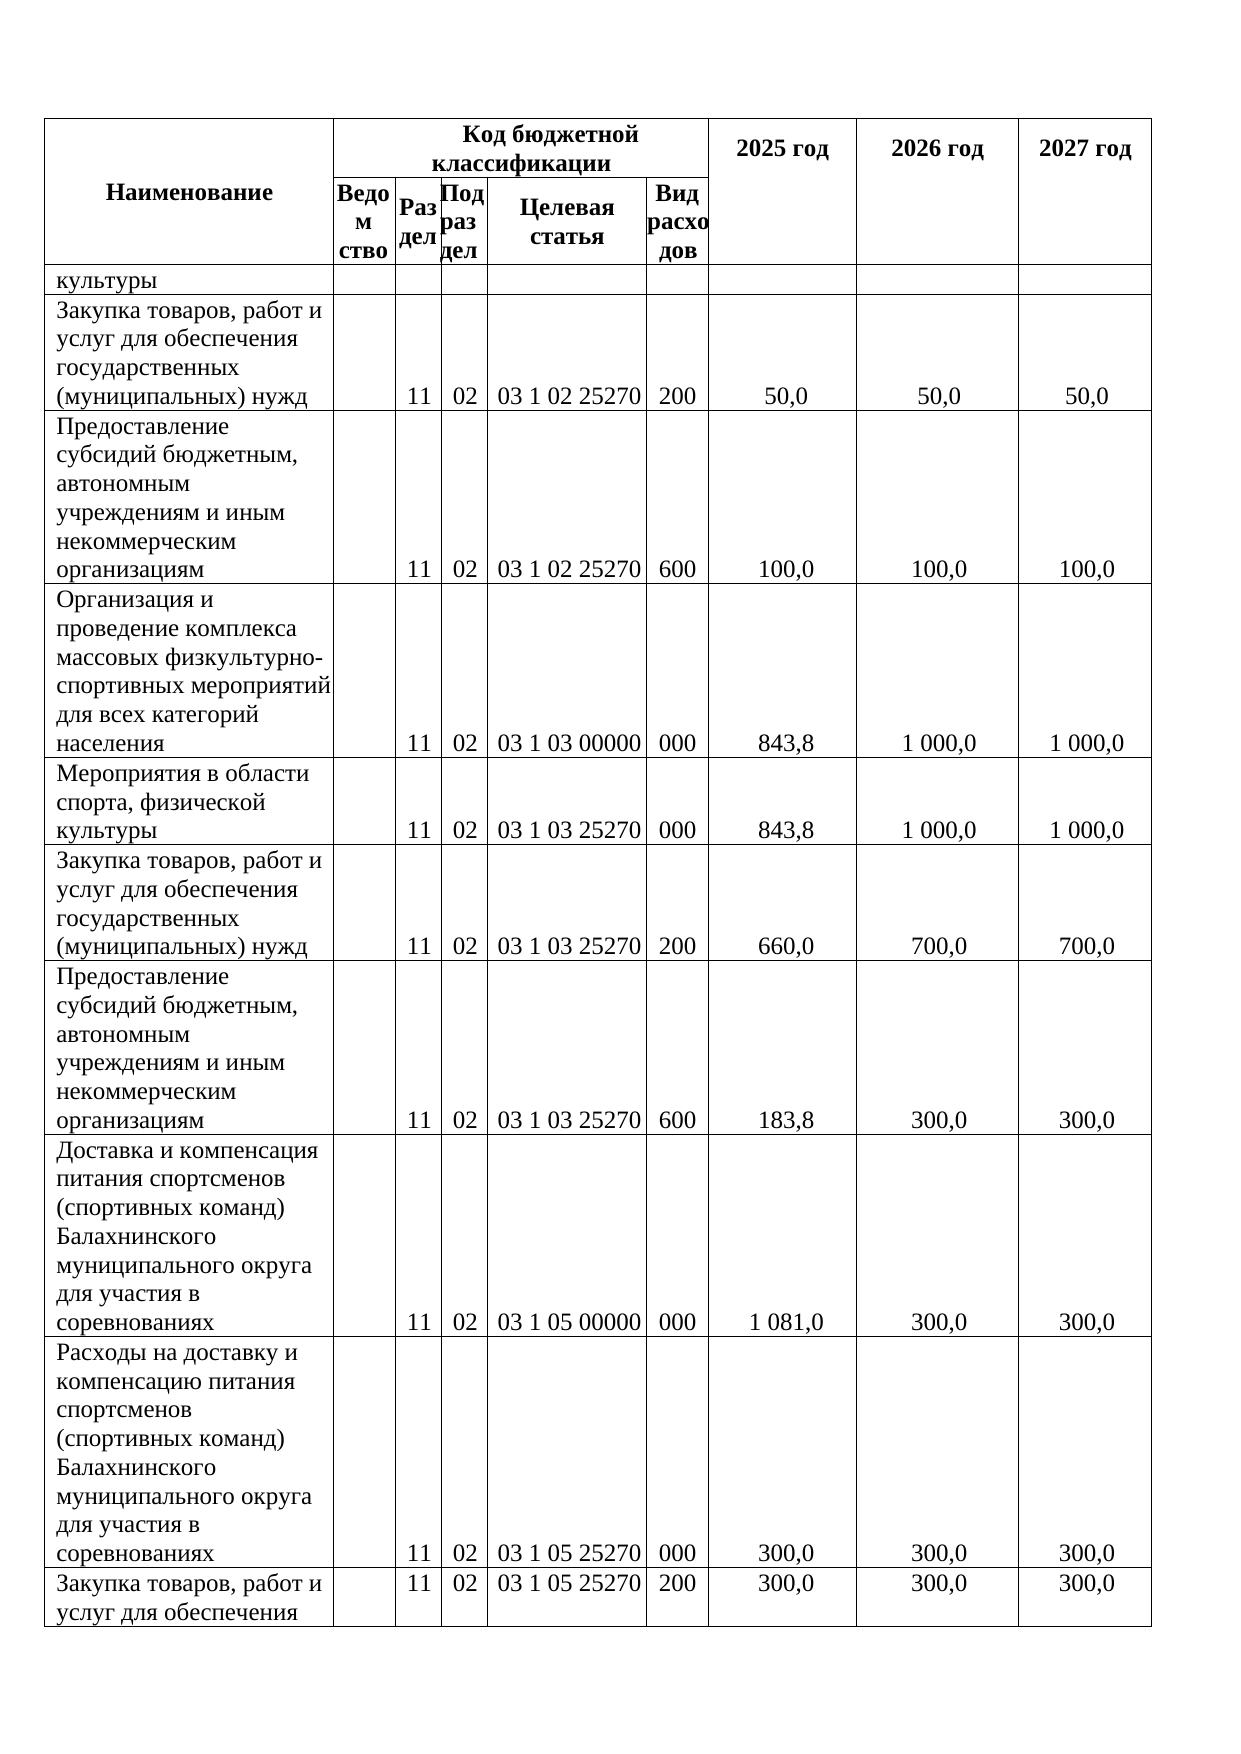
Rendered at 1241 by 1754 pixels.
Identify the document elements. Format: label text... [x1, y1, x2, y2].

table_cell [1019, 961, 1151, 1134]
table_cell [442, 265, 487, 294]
table_header 2027 год [1019, 119, 1151, 177]
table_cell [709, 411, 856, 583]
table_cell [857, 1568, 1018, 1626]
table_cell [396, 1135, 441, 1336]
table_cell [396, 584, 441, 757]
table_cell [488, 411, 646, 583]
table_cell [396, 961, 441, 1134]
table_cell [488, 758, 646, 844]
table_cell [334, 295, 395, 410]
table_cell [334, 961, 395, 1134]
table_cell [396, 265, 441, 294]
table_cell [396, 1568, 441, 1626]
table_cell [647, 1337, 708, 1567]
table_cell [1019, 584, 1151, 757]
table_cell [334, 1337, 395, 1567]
table_cell [709, 177, 856, 264]
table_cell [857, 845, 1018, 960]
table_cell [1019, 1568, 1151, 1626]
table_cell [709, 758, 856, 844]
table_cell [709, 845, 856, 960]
table_header Код бюджетной классификации [334, 119, 708, 177]
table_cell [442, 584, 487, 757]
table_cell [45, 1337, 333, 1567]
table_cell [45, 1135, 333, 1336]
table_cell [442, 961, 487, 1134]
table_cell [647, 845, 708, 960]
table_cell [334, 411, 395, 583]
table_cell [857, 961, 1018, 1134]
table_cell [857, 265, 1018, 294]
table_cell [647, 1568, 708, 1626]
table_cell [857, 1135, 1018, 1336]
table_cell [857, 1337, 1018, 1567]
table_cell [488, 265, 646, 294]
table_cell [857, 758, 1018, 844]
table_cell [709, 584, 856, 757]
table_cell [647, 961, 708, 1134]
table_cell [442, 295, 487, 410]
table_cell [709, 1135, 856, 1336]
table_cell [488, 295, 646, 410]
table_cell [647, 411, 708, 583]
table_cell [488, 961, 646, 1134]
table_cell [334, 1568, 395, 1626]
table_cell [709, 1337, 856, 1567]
table_cell Ведом ство [334, 178, 395, 264]
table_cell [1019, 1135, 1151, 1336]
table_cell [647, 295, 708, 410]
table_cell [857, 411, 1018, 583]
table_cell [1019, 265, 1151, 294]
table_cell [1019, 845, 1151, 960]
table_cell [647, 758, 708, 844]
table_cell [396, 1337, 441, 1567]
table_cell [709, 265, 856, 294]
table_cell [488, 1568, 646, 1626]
table_header Наименование [45, 119, 333, 264]
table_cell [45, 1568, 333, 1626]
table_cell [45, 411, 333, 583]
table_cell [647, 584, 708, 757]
table_cell Целевая статья [488, 178, 646, 264]
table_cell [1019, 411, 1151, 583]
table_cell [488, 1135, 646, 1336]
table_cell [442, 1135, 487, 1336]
table_cell [857, 177, 1018, 264]
table_cell Под раз дел [442, 178, 487, 264]
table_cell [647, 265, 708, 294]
table_cell Раз дел [396, 178, 441, 264]
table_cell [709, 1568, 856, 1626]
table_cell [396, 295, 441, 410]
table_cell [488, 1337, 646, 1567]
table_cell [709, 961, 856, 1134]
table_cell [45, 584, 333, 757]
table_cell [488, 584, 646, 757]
table_header 2025 год [709, 119, 856, 177]
table_header 2026 год [857, 119, 1018, 177]
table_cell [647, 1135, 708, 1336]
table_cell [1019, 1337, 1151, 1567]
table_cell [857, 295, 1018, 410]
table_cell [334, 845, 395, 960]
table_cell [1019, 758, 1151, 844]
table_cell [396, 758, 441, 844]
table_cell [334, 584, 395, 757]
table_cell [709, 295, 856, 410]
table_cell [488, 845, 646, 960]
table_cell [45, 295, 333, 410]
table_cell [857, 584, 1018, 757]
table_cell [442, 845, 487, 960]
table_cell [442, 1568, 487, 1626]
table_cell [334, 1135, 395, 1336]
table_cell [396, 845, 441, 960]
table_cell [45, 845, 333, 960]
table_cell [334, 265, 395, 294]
table_cell [1019, 177, 1151, 264]
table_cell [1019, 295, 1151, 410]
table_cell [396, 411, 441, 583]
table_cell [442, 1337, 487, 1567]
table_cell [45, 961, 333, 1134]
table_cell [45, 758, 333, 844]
table_cell Вид расходов [647, 178, 708, 264]
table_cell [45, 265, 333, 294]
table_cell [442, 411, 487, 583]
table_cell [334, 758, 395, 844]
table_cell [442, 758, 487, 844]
